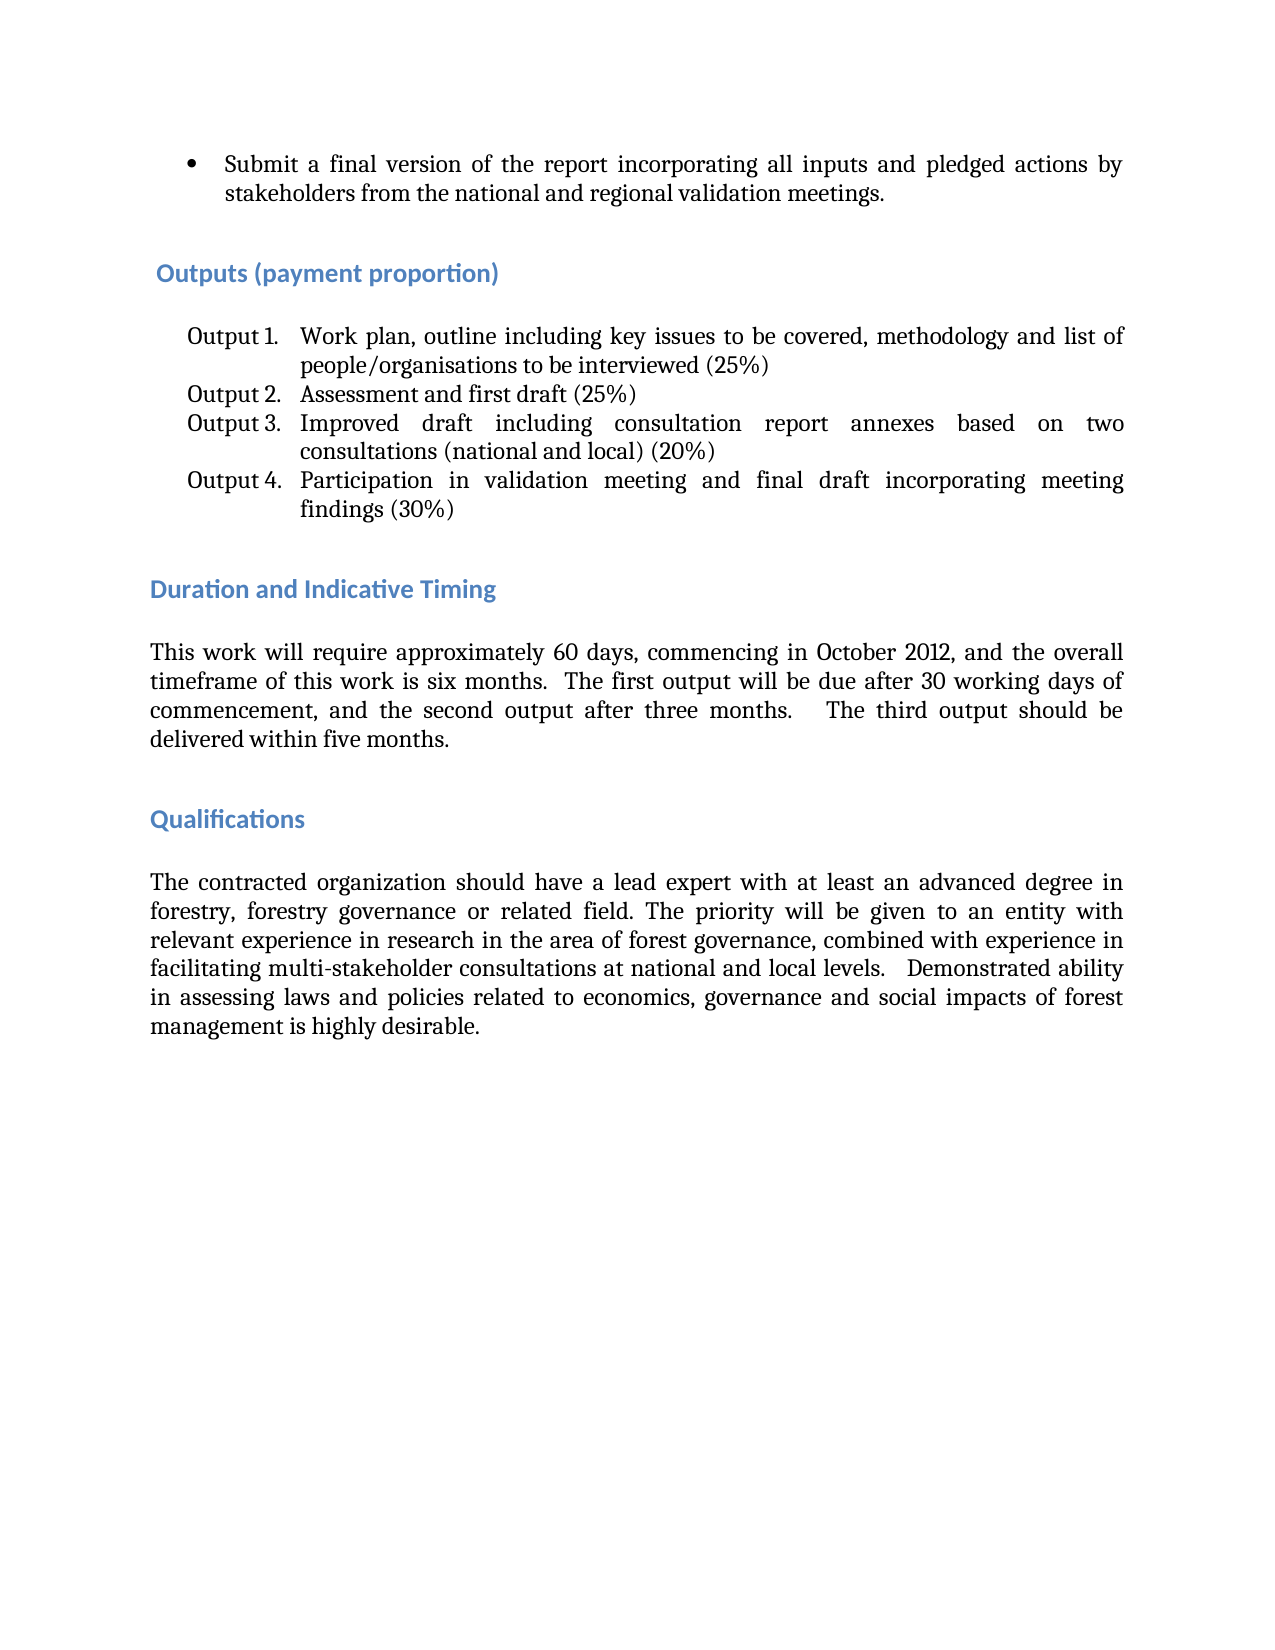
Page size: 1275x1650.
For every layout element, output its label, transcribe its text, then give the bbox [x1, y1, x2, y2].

list Submit a final version of the report incorporating all inputs and pledged actions by stakeholders from the national and regional validation meetings. [187, 150, 1125, 207]
list Improved draft including consultation report annexes based on two consultations (national and local) (20%) [187, 408, 1125, 466]
list Assessment and first draft (25%) [187, 380, 1125, 408]
subtitle Duration and Indicative Timing [150, 572, 1125, 605]
text The contracted organization should have a lead expert with at least an advanced degree in forestry, forestry governance or related field. The priority will be given to an entity with relevant experience in research in the area of forest governance, combined with experience in facilitating multi-stakeholder consultations at national and local levels. Demonstrated ability in assessing laws and policies related to economics, governance and social impacts of forest management is highly desirable. [150, 868, 1125, 1041]
text This work will require approximately 60 days, commencing in October 2012, and the overall timeframe of this work is six months. The first output will be due after 30 working days of commencement, and the second output after three months. The third output should be delivered within five months. [150, 638, 1125, 753]
list Participation in validation meeting and final draft incorporating meeting findings (30%) [187, 466, 1125, 523]
subtitle Outputs (payment proportion) [150, 256, 1125, 289]
list Work plan, outline including key issues to be covered, methodology and list of people/organisations to be interviewed (25%) [187, 322, 1125, 380]
subtitle Qualifications [150, 802, 1125, 835]
